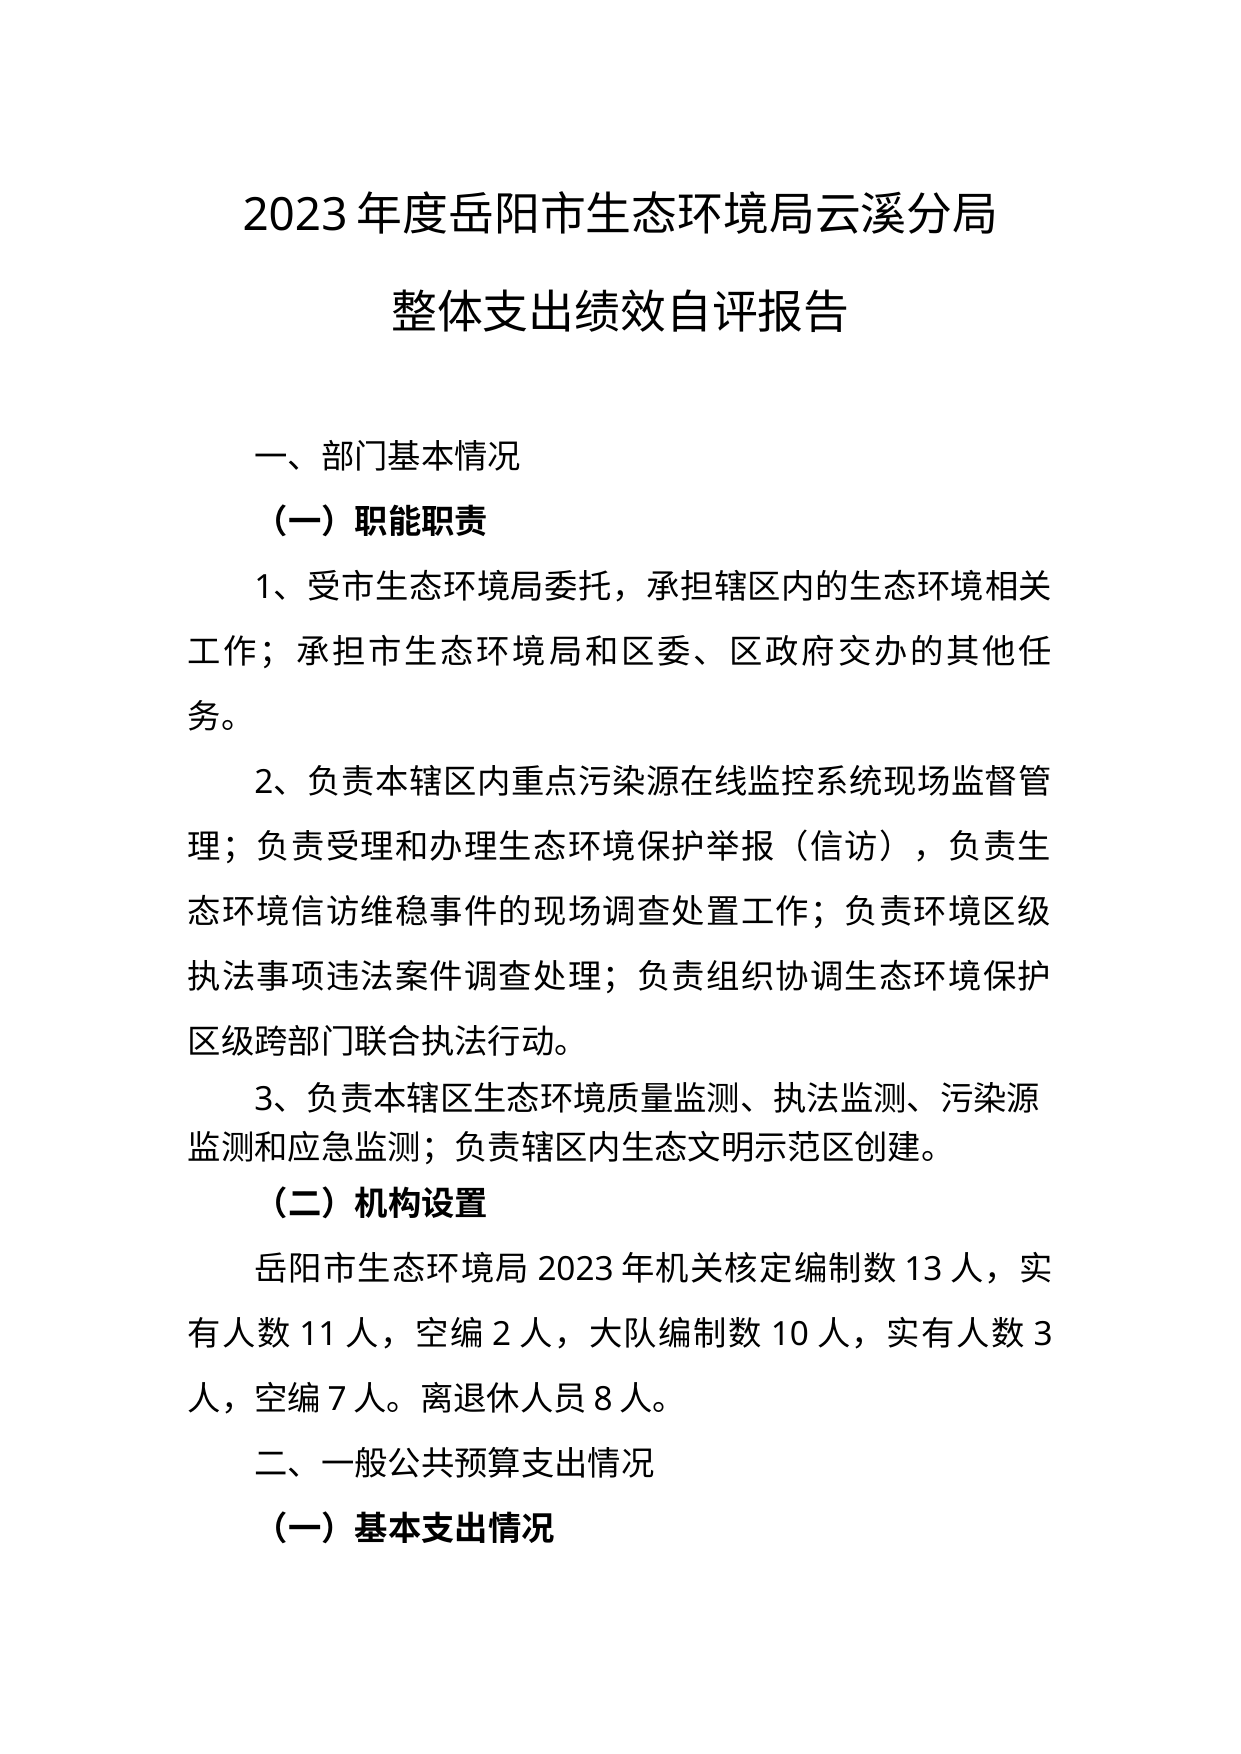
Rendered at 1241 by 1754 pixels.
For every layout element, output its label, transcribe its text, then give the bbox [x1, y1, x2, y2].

text 岳阳市生态环境局2023年机关核定编制数13人，实有人数11人，空编2人，大队编制数10人，实有人数3人，空编7人。离退休人员8人。 [187, 1234, 1053, 1429]
text 3、负责本辖区生态环境质量监测、执法监测、污染源监测和应急监测；负责辖区内生态文明示范区创建。 [187, 1072, 1053, 1169]
list （一）基本支出情况 [187, 1494, 1053, 1559]
list 二、一般公共预算支出情况 [187, 1429, 1053, 1494]
text 整体支出绩效自评报告 [187, 259, 1053, 357]
list （二）机构设置 [187, 1169, 1053, 1234]
text （一）职能职责 [187, 487, 1053, 552]
list 2、负责本辖区内重点污染源在线监控系统现场监督管理；负责受理和办理生态环境保护举报（信访），负责生态环境信访维稳事件的现场调查处置工作；负责环境区级执法事项违法案件调查处理；负责组织协调生态环境保护区级跨部门联合执法行动。 [187, 747, 1053, 1072]
list 1、受市生态环境局委托，承担辖区内的生态环境相关工作；承担市生态环境局和区委、区政府交办的其他任务。 [187, 552, 1053, 747]
text 2023年度岳阳市生态环境局云溪分局 [187, 162, 1053, 259]
list 部门基本情况 [187, 422, 1053, 487]
